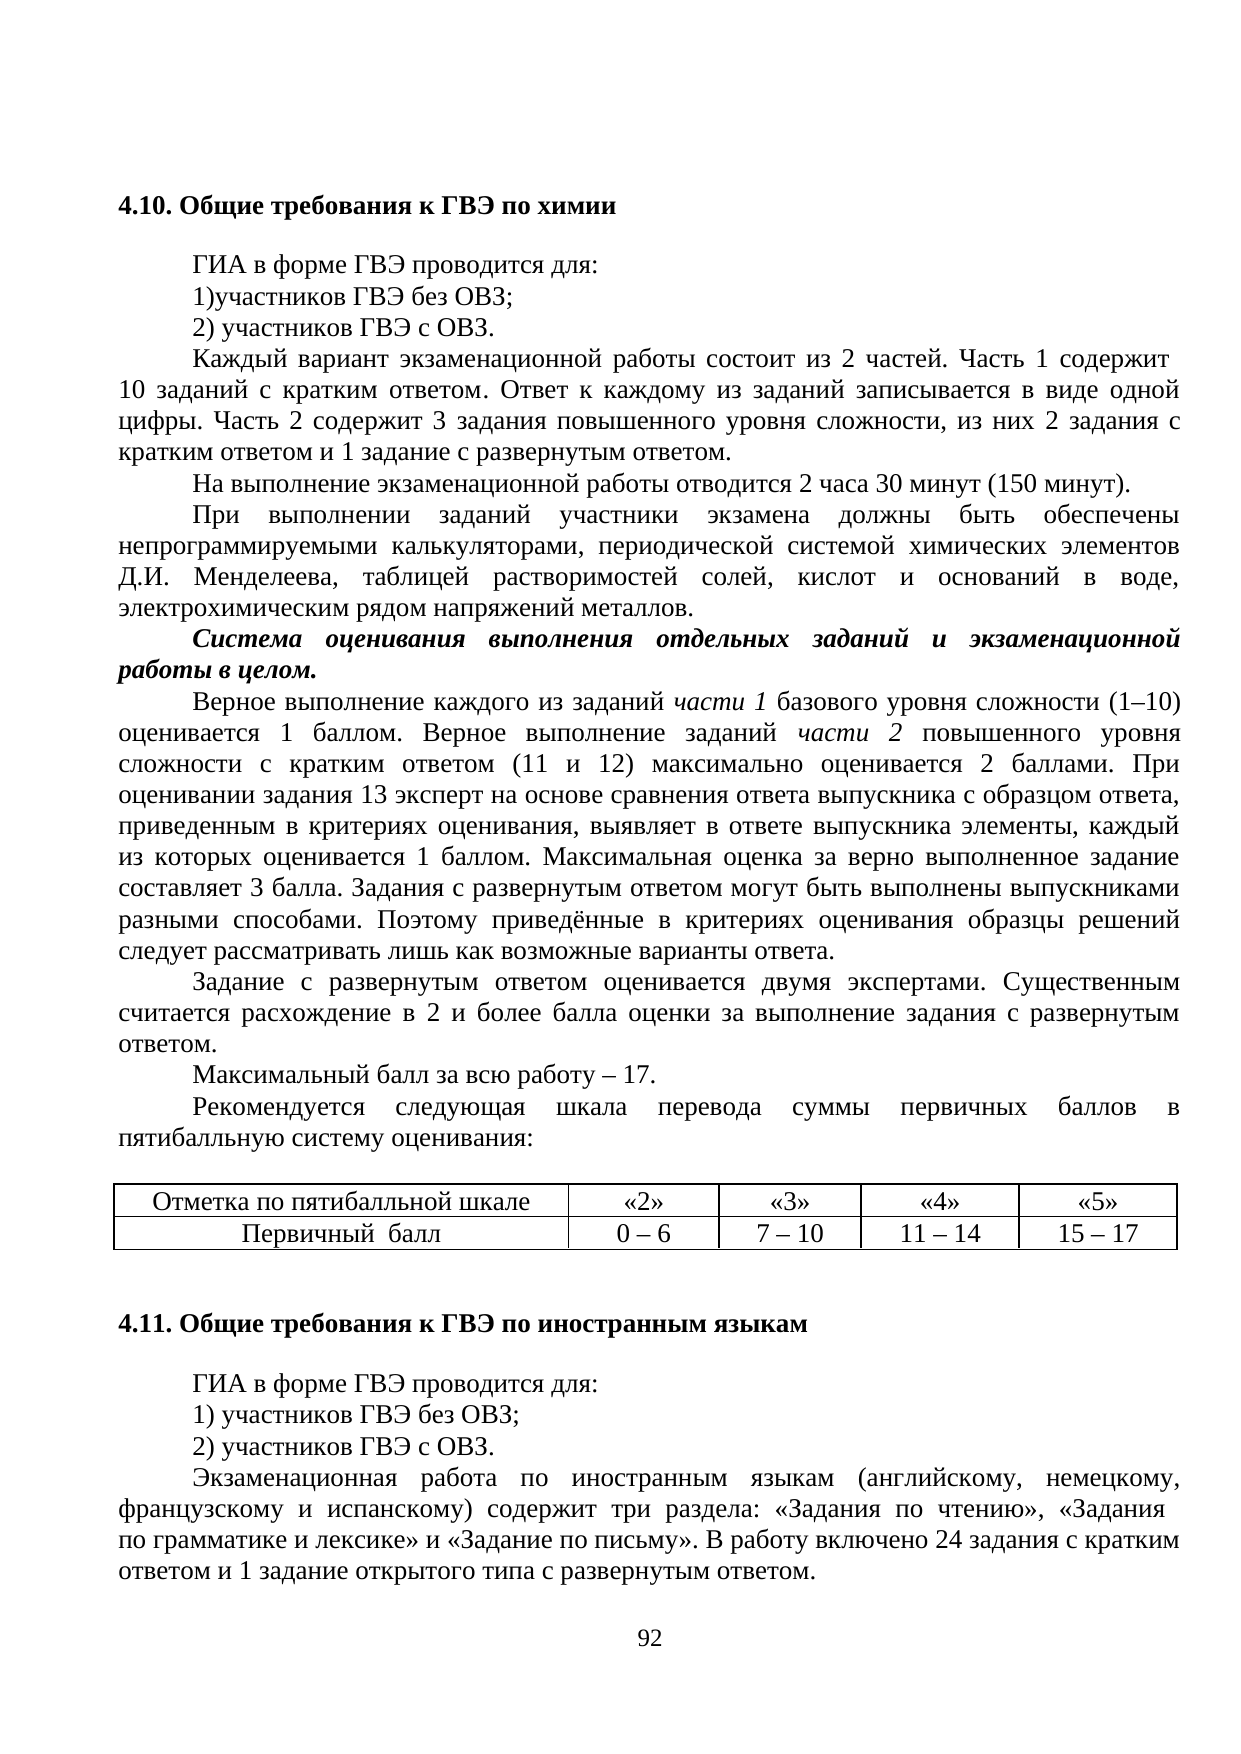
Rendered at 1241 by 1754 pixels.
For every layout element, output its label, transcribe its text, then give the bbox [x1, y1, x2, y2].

table_cell Первичный балл [115, 1217, 568, 1248]
text На выполнение экзаменационной работы отводится 2 часа 30 минут (150 минут). [118, 467, 1181, 498]
subtitle 4.11. Общие требования к ГВЭ по иностранным языкам [118, 1307, 1181, 1339]
table_cell 0 – 6 [569, 1217, 718, 1248]
text Верное выполнение каждого из заданий части 1 базового уровня сложности (1–10) оценивается 1 баллом. Верное выполнение заданий части 2 повышенного уровня сложности с кратким ответом (11 и 12) максимально оценивается 2 баллами. При оценивании задания 13 эксперт на основе сравнения ответа выпускника с образцом ответа, приведенным в критериях оценивания, выявляет в ответе выпускника элементы, каждый из которых оценивается 1 баллом. Максимальная оценка за верно выполненное задание составляет 3 балла. Задания с развернутым ответом могут быть выполнены выпускниками разными способами. Поэтому приведённые в критериях оценивания образцы решений следует рассматривать лишь как возможные варианты ответа. [118, 685, 1181, 965]
table_cell 15 – 17 [1020, 1217, 1176, 1248]
text Рекомендуется следующая шкала перевода суммы первичных баллов в пятибалльную систему оценивания: [118, 1089, 1181, 1152]
table_header Отметка по пятибалльной шкале [115, 1185, 568, 1216]
text 2) участников ГВЭ с ОВЗ. [118, 1430, 1181, 1461]
table_header «3» [720, 1185, 860, 1216]
table_header «5» [1020, 1185, 1176, 1216]
text Максимальный балл за всю работу – 17. [118, 1058, 1181, 1089]
text Задание с развернутым ответом оценивается двумя экспертами. Существенным считается расхождение в 2 и более балла оценки за выполнение задания с развернутым ответом. [118, 965, 1181, 1058]
text ГИА в форме ГВЭ проводится для: [118, 249, 1181, 280]
subtitle 4.10. Общие требования к ГВЭ по химии [118, 189, 1181, 220]
text При выполнении заданий участники экзамена должны быть обеспечены непрограммируемыми калькуляторами, периодической системой химических элементов Д.И. Менделеева, таблицей растворимостей солей, кислот и оснований в воде, электрохимическим рядом напряжений металлов. [118, 498, 1181, 622]
text 1)участников ГВЭ без ОВЗ; [118, 280, 1181, 311]
text Экзаменационная работа по иностранным языкам (английскому, немецкому, французскому и испанскому) содержит три раздела: «Задания по чтению», «Задания по грамматике и лексике» и «Задание по письму». В работу включено 24 задания с кратким ответом и 1 задание открытого типа с развернутым ответом. [118, 1461, 1181, 1585]
text 2) участников ГВЭ с ОВЗ. [118, 311, 1181, 342]
table_cell 7 – 10 [720, 1217, 860, 1248]
table_header «2» [569, 1185, 718, 1216]
table_cell 11 – 14 [862, 1217, 1018, 1248]
text Система оценивания выполнения отдельных заданий и экзаменационной работы в целом. [118, 622, 1181, 685]
table_header «4» [862, 1185, 1018, 1216]
text Каждый вариант экзаменационной работы состоит из 2 частей. Часть 1 содержит 10 заданий с кратким ответом. Ответ к каждому из заданий записывается в виде одной цифры. Часть 2 содержит 3 задания повышенного уровня сложности, из них 2 задания с кратким ответом и 1 задание с развернутым ответом. [118, 342, 1181, 467]
text 1) участников ГВЭ без ОВЗ; [118, 1398, 1181, 1430]
text ГИА в форме ГВЭ проводится для: [118, 1367, 1181, 1398]
